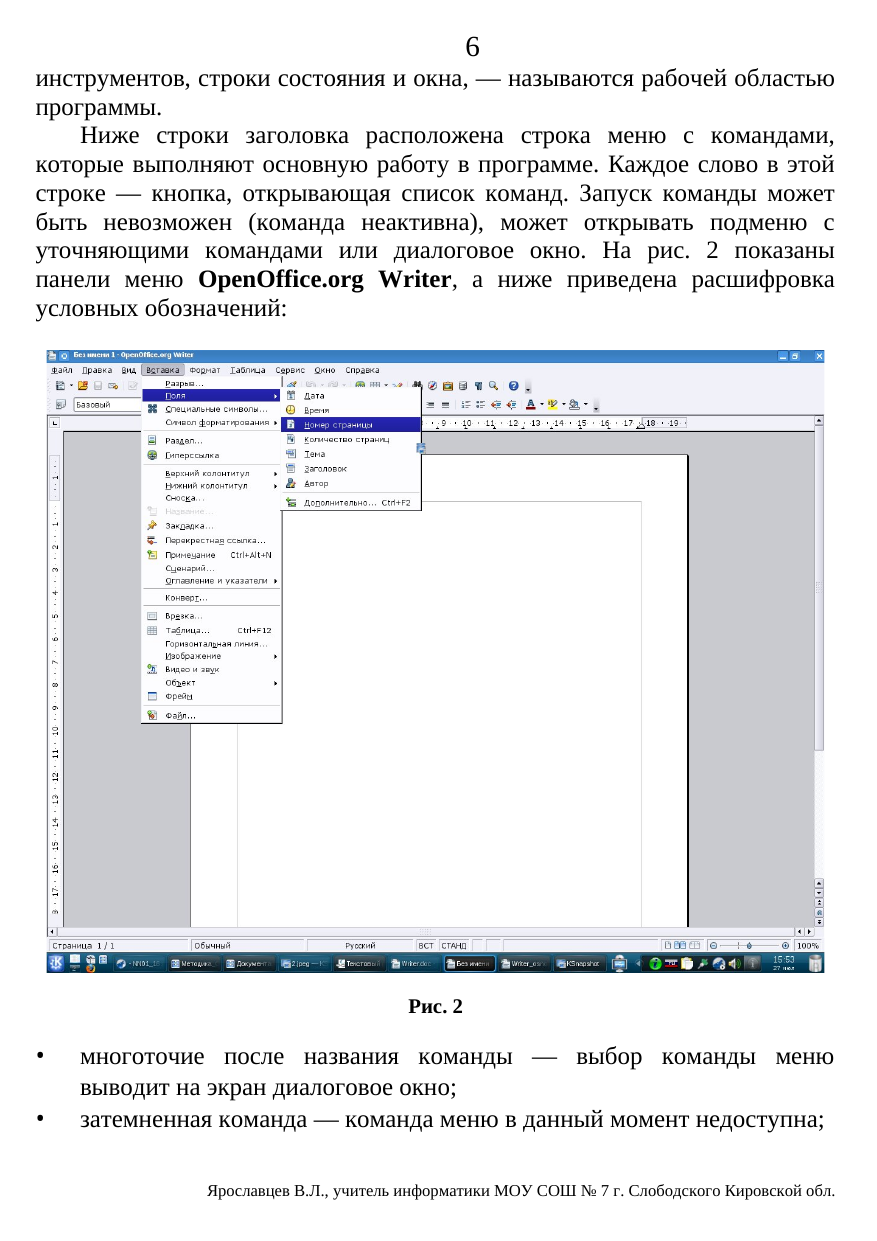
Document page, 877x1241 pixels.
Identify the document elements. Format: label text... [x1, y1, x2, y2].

picture [70, 965, 80, 973]
picture [46, 350, 825, 973]
text Ниже строки заголовка расположена строка меню с командами, которые выполняют основную работу в программе. Каждое слово в этой строке — кнопка, открывающая список команд. Запуск команды может быть невозможен (команда неактивна), может открывать подменю с уточняющими командами или диалоговое окно. На рис. 2 показаны панели меню OpenOffice.org Writer, а ниже приведена расшифровка условных обозначений: [35, 121, 836, 322]
list затемненная команда — команда меню в данный момент недоступна; [35, 1101, 836, 1134]
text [35, 63, 836, 121]
list многоточие после названия команды — выбор команды меню выводит на экран диалоговое окно; [35, 1038, 835, 1101]
text Рис. 2 [35, 994, 836, 1018]
